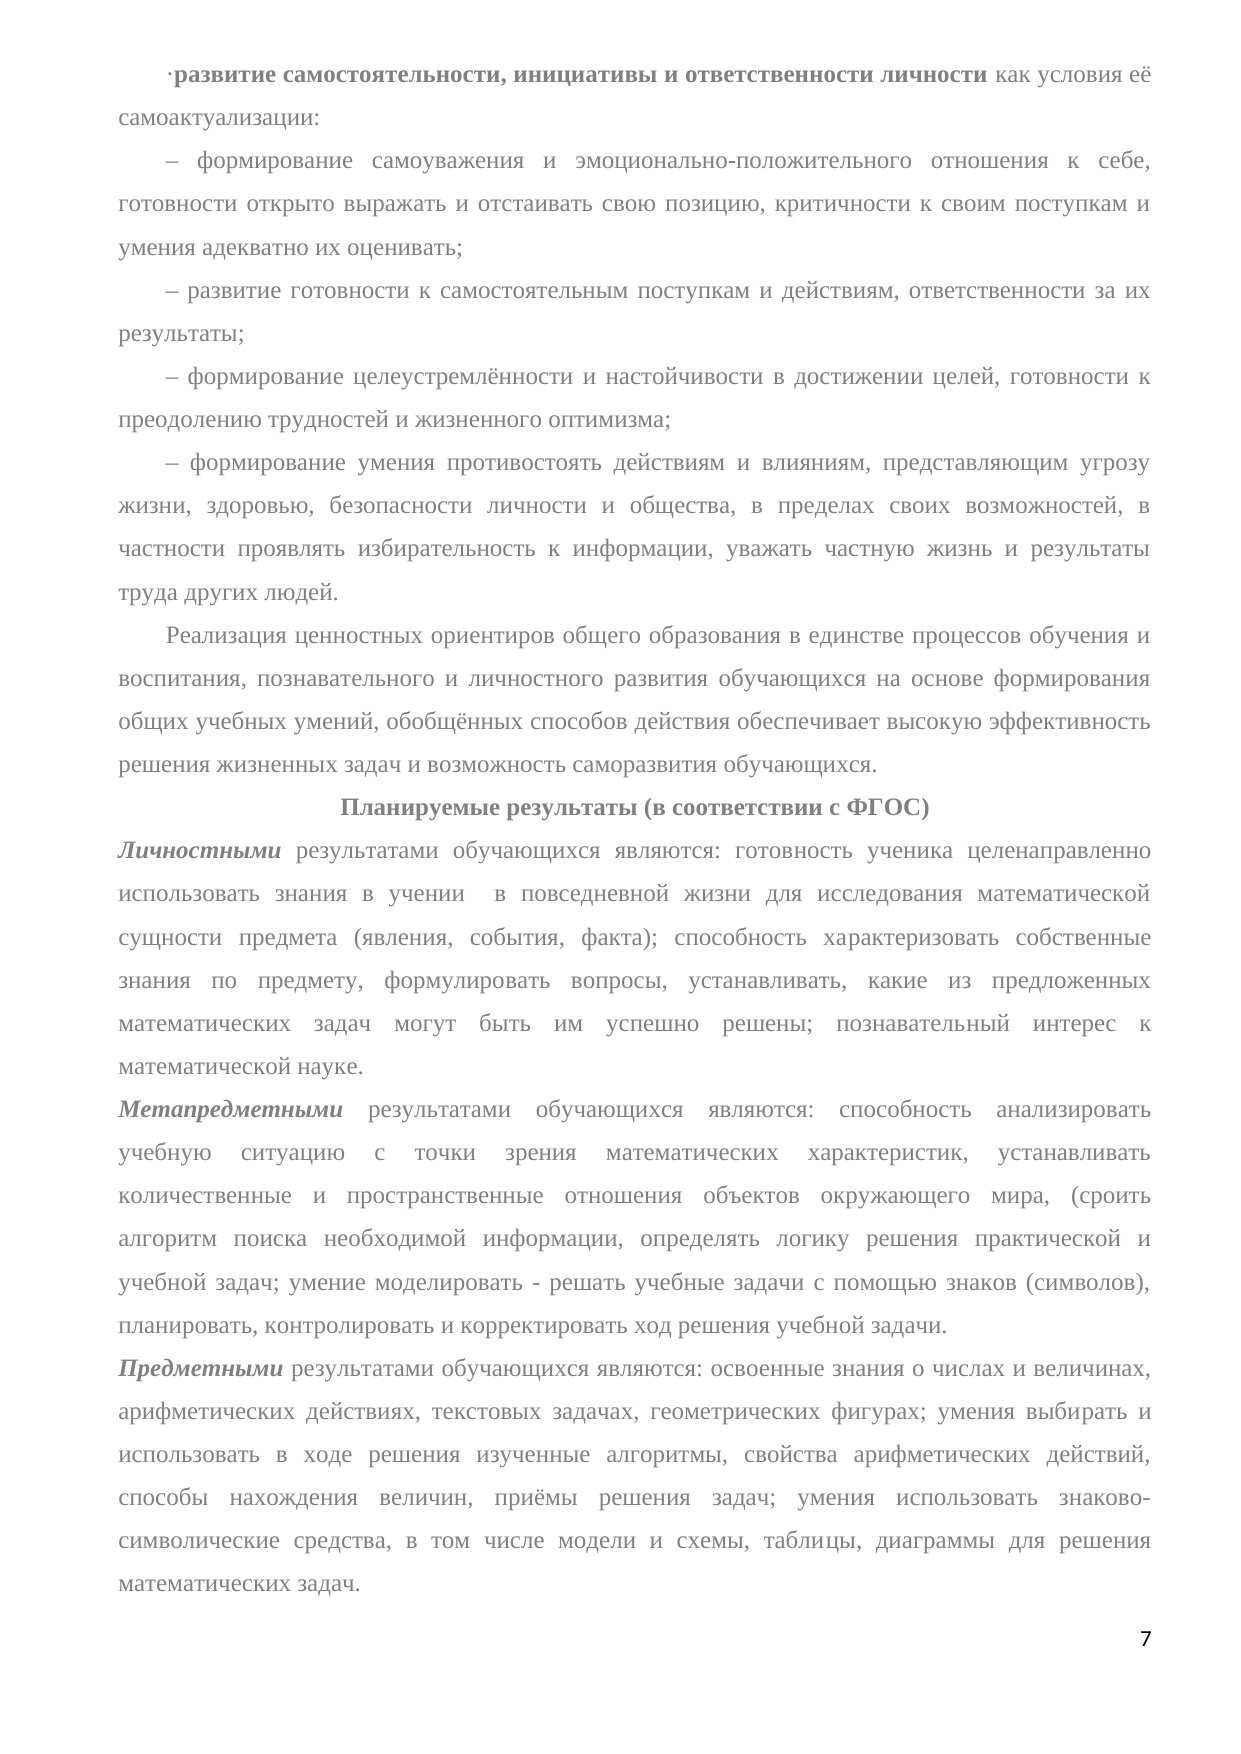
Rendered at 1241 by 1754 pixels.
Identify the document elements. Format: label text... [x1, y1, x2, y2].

text Предметными результатами обучающихся являются: освоенные знания о числах и величинах, арифметических действиях, текстовых задачах, геометрических фигурах; умения выбирать и использовать в ходе решения изученные алгоритмы, свойства арифметических действий, способы нахождения величин, приёмы решения задач; умения использовать знаково-символические средства, в том числе модели и схемы, таблицы, диаграммы для решения математических задач. [118, 1353, 1152, 1597]
text – формирование умения противостоять действиям и влияниям, представляющим угрозу жизни, здоровью, безопасности личности и общества, в пределах своих возможностей, в частности проявлять избирательность к информации, уважать частную жизнь и результаты труда других людей. [118, 447, 1152, 605]
text Планируемые результаты (в соответствии с ФГОС) [118, 792, 1152, 821]
text – формирование целеустремлённости и настойчивости в достижении целей, готовности к преодолению трудностей и жизненного оптимизма; [118, 361, 1152, 433]
text ·развитие самостоятельности, инициативы и ответственности личности как условия её самоактуализации: [118, 59, 1152, 131]
text – развитие готовности к самостоятельным поступкам и действиям, ответственности за их результаты; [118, 275, 1152, 347]
text Реализация ценностных ориентиров общего образования в единстве процессов обучения и воспитания, познавательного и личностного развития обучающихся на основе формирования общих учебных умений, обобщённых способов действия обеспечивает высокую эффективность решения жизненных задач и возможность саморазвития обучающихся. [118, 620, 1152, 778]
text Личностными результатами обучающихся являются: готовность ученика целенаправленно использовать знания в учении в повседневной жизни для исследования математической сущности предмета (явления, события, факта); способность характеризовать собственные знания по предмету, формулировать вопросы, устанавливать, какие из предложенных математических задач могут быть им успешно решены; познавательный интерес к математической науке. [118, 835, 1152, 1080]
text – формирование самоуважения и эмоционально-положительного отношения к себе, готовности открыто выражать и отстаивать свою позицию, критичности к своим поступкам и умения адекватно их оценивать; [118, 145, 1152, 260]
text Метапредметными результатами обучающихся являются: способность анализировать учебную ситуацию с точки зрения математических характеристик, устанавливать количественные и пространственные отношения объектов окружающего мира, (сроить алгоритм поиска необходимой информации, определять логику решения практической и учебной задач; умение моделировать - решать учебные задачи с помощью знаков (символов), планировать, контролировать и корректировать ход решения учебной задачи. [118, 1094, 1152, 1338]
